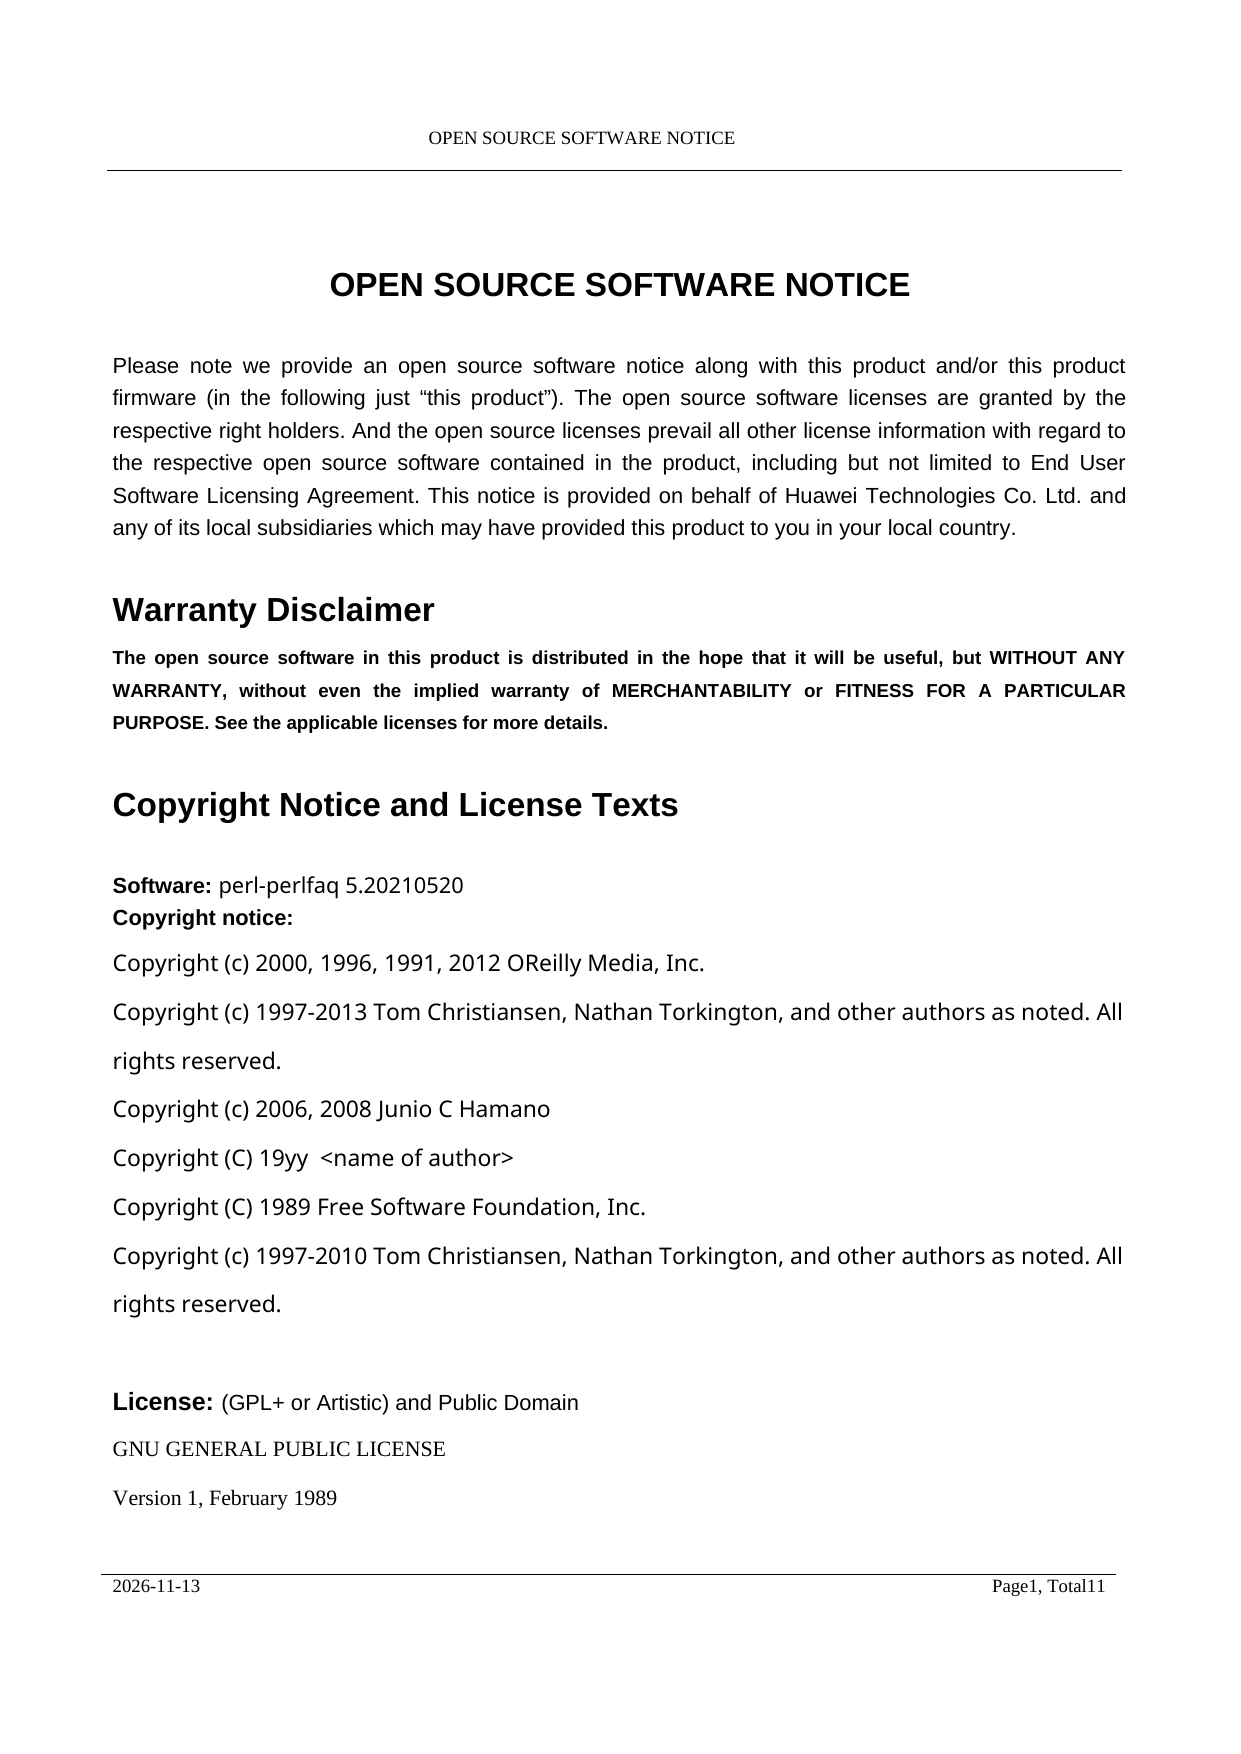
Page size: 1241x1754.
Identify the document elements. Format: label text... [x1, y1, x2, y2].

text Warranty Disclaimer [112, 576, 1128, 641]
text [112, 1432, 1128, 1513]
text Copyright (c) 2000, 1996, 1991, 2012 OReilly Media, Inc. Copyright (c) 1997-2013 Tom Christiansen, Nathan Torkington, and other authors as noted. All rights reserved. Copyright (c) 2006, 2008 Junio C Hamano Copyright (C) 19yy <name of author> Copyright (C) 1989 Free Software Foundation, Inc. Copyright (c) 1997-2010 Tom Christiansen, Nathan Torkington, and other authors as noted. All rights reserved. [112, 947, 1128, 1369]
text The open source software in this product is distributed in the hope that it will be useful, but WITHOUT ANY WARRANTY, without even the implied warranty of MERCHANTABILITY or FITNESS FOR A PARTICULAR PURPOSE. See the applicable licenses for more details. [112, 641, 1128, 739]
text Please note we provide an open source software notice along with this product and/or this product firmware (in the following just “this product”). The open source software licenses are granted by the respective right holders. And the open source licenses prevail all other license information with regard to the respective open source software contained in the product, including but not limited to End User Software Licensing Agreement. This notice is provided on behalf of Huawei Technologies Co. Ltd. and any of its local subsidiaries which may have provided this product to you in your local country. [112, 349, 1128, 544]
text License: (GPL+ or Artistic) and Public Domain [112, 1385, 1128, 1418]
text OPEN SOURCE SOFTWARE NOTICE [112, 251, 1128, 316]
text Copyright Notice and License Texts [112, 771, 1128, 836]
text Software: perl-perlfaq 5.20210520 [112, 869, 1128, 901]
text Copyright notice: [112, 901, 1128, 934]
